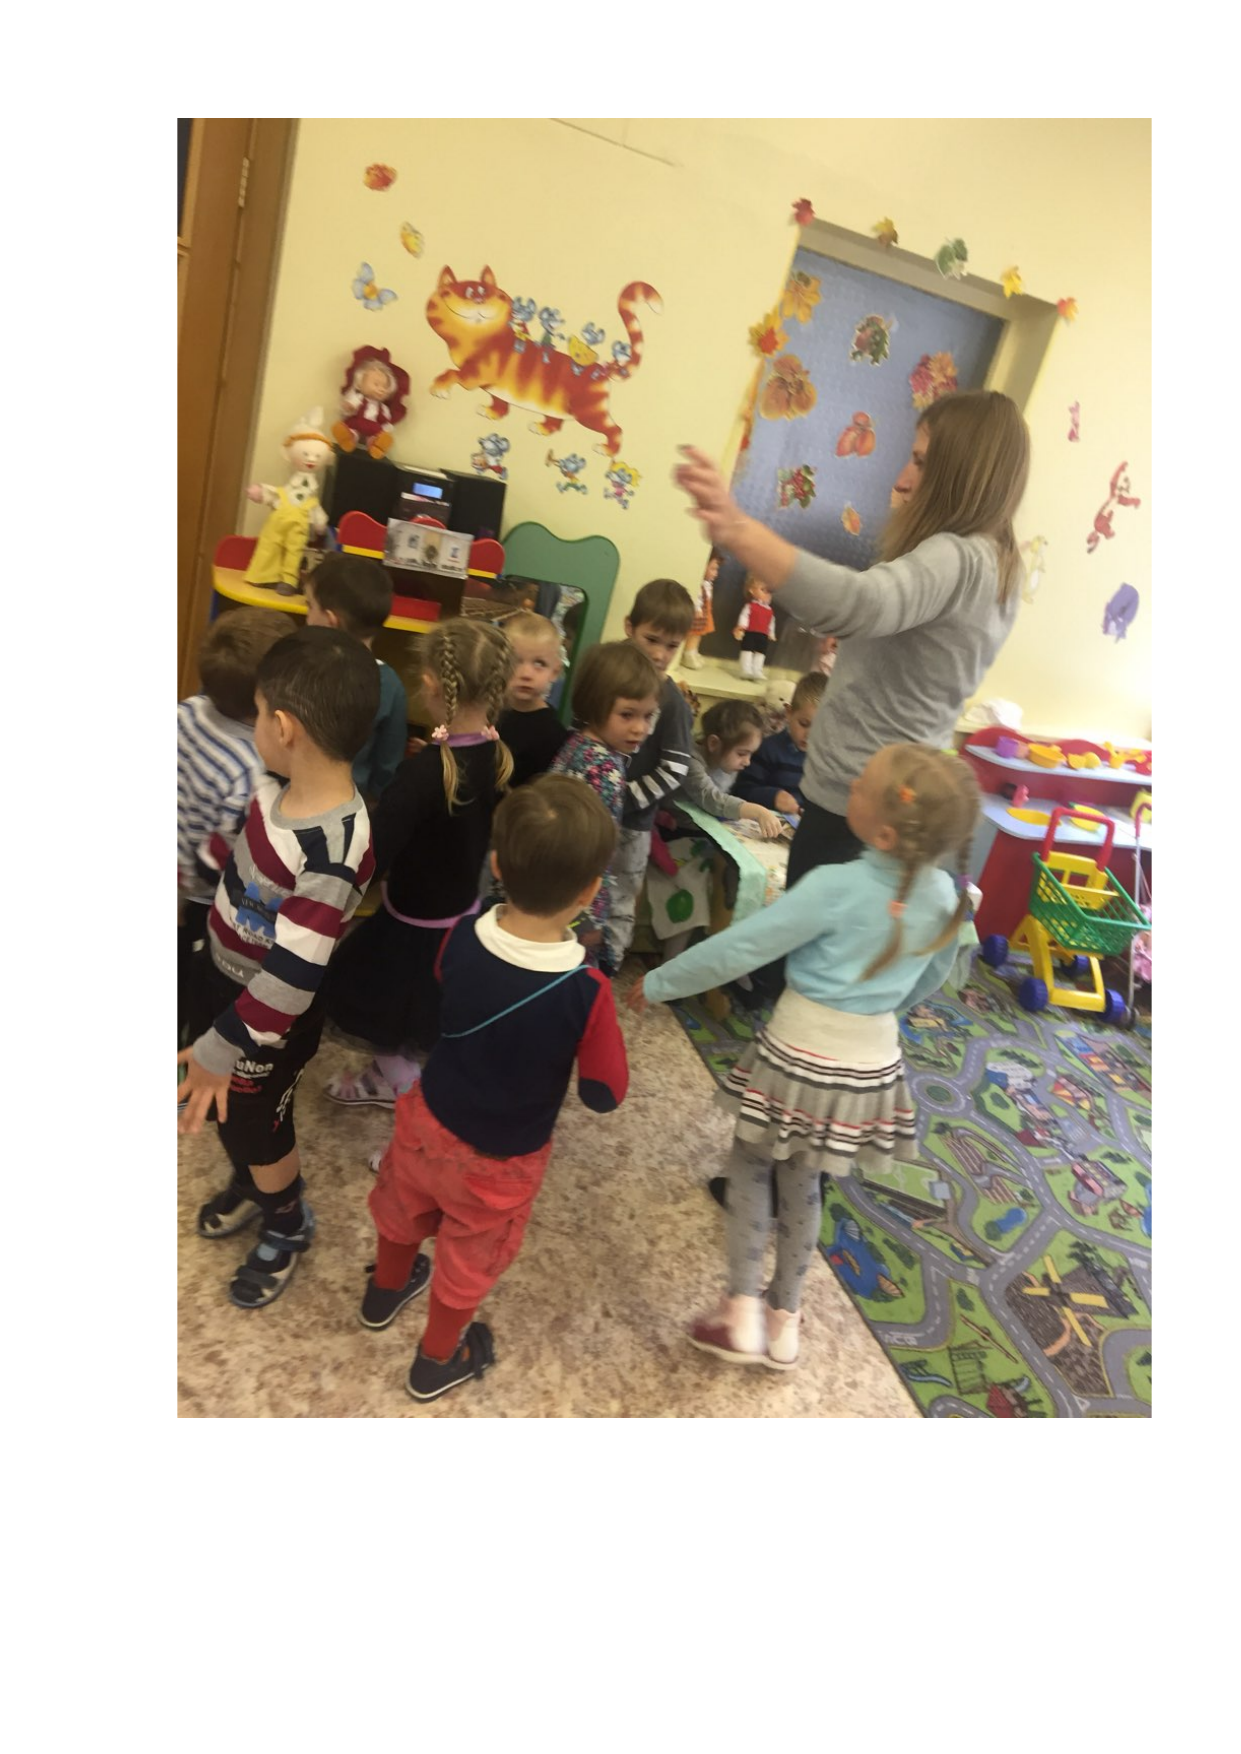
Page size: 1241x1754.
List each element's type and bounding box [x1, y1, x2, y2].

picture [177, 118, 1152, 1418]
